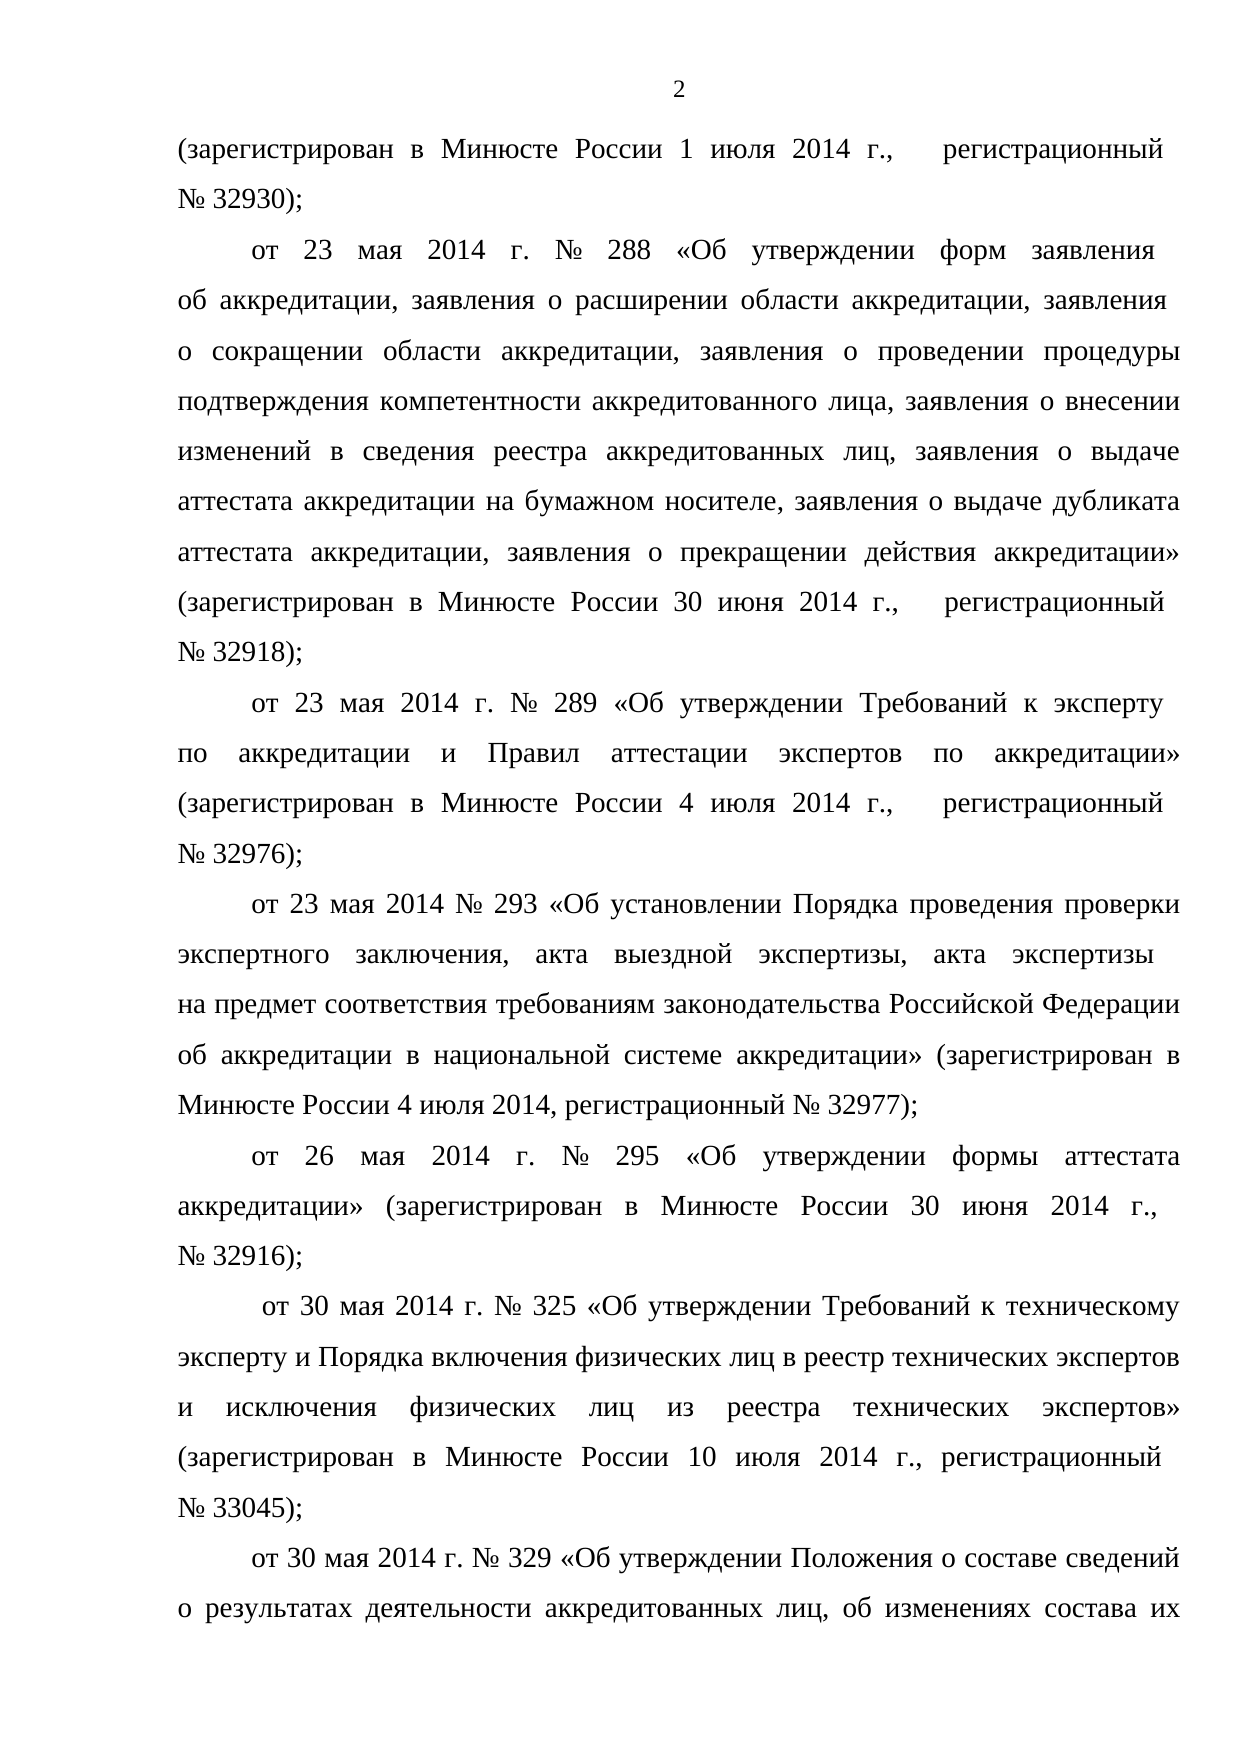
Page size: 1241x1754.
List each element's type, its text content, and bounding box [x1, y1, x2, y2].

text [177, 1540, 1181, 1624]
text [177, 131, 1181, 215]
text от 26 мая 2014 г. № 295 «Об утверждении формы аттестата аккредитации» (зарегистрирован в Минюсте России 30 июня 2014 г., № 32916); [177, 1138, 1181, 1272]
text от 23 мая 2014 г. № 289 «Об утверждении Требований к эксперту по аккредитации и Правил аттестации экспертов по аккредитации» (зарегистрирован в Минюсте России 4 июля 2014 г., регистрационный № 32976); [177, 685, 1181, 869]
text от 30 мая 2014 г. № 325 «Об утверждении Требований к техническому эксперту и Порядка включения физических лиц в реестр технических экспертов и исключения физических лиц из реестра технических экспертов» (зарегистрирован в Минюсте России 10 июля 2014 г., регистрационный № 33045); [177, 1288, 1181, 1523]
text от 23 мая 2014 г. № 288 «Об утверждении форм заявления об аккредитации, заявления о расширении области аккредитации, заявления о сокращении области аккредитации, заявления о проведении процедуры подтверждения компетентности аккредитованного лица, заявления о внесении изменений в сведения реестра аккредитованных лиц, заявления о выдаче аттестата аккредитации на бумажном носителе, заявления о выдаче дубликата аттестата аккредитации, заявления о прекращении действия аккредитации» (зарегистрирован в Минюсте России 30 июня 2014 г., регистрационный № 32918); [177, 232, 1181, 668]
text от 23 мая 2014 № 293 «Об установлении Порядка проведения проверки экспертного заключения, акта выездной экспертизы, акта экспертизы на предмет соответствия требованиям законодательства Российской Федерации об аккредитации в национальной системе аккредитации» (зарегистрирован в Минюсте России 4 июля 2014, регистрационный № 32977); [177, 886, 1181, 1121]
